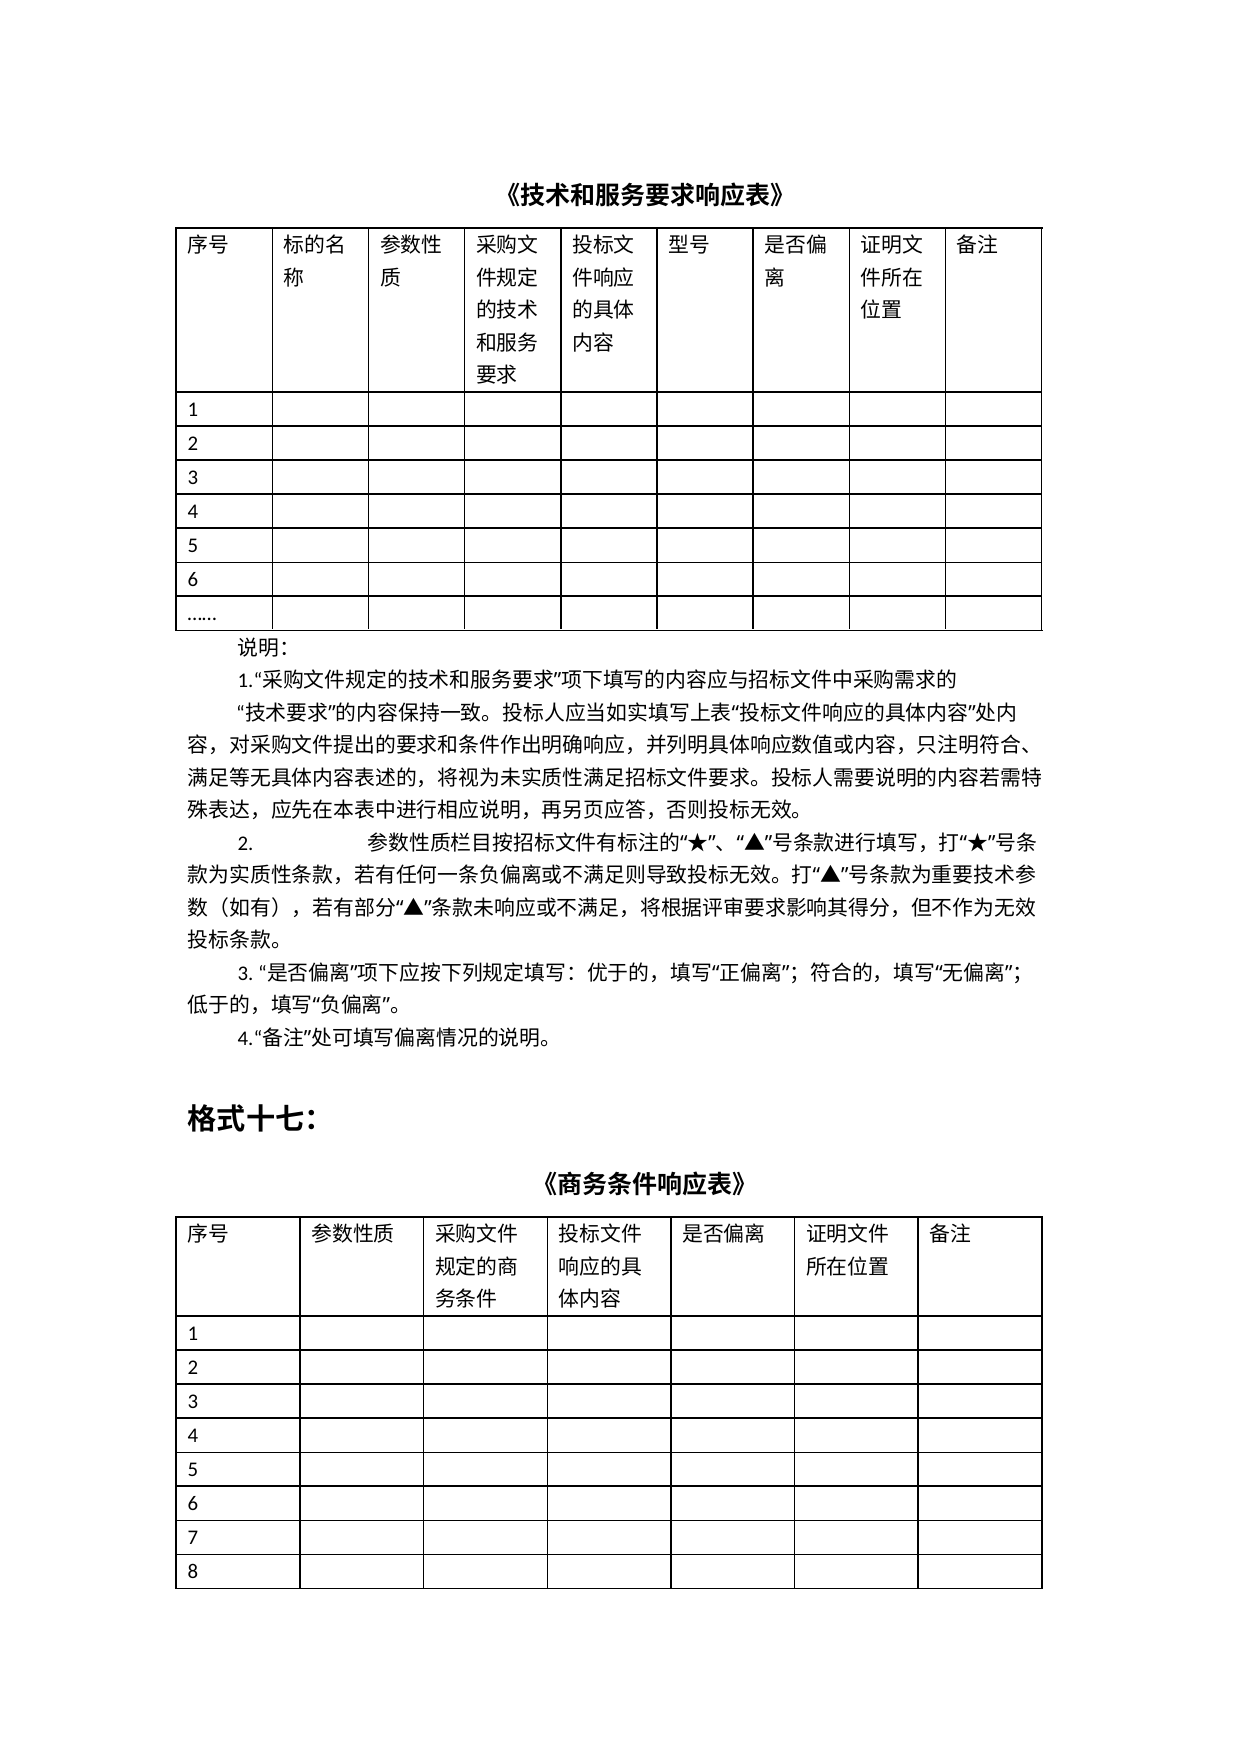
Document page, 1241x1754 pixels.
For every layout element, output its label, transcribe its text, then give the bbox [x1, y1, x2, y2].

table_header 投标文件响应的具体内容 [548, 1218, 670, 1315]
table_cell [301, 1351, 423, 1383]
table_cell [562, 563, 656, 595]
table_cell [562, 427, 656, 459]
text 3. “是否偏离”项下应按下列规定填写：优于的，填写“正偏离”；符合的，填写“无偏离”；低于的，填写“负偏离”。 [187, 956, 1053, 1021]
table_cell [754, 495, 849, 527]
table_cell [754, 427, 849, 459]
table_cell 1 [177, 1317, 299, 1349]
table_cell [301, 1419, 423, 1451]
table_cell [754, 393, 849, 425]
table_cell [465, 563, 560, 595]
table_cell [850, 495, 945, 527]
table_cell [562, 495, 656, 527]
table_cell [465, 495, 560, 527]
table_cell [946, 529, 1041, 561]
table_cell [658, 563, 752, 595]
table_cell 2 [177, 1351, 299, 1383]
table_cell [548, 1453, 670, 1485]
table_cell [946, 563, 1041, 595]
table_cell 6 [177, 1487, 299, 1519]
table_cell [424, 1453, 547, 1485]
table_cell [424, 1555, 547, 1588]
table_cell [301, 1453, 423, 1485]
text 说明： [187, 631, 1053, 663]
table_cell [424, 1317, 547, 1349]
table_cell 6 [177, 563, 272, 595]
table_cell [369, 529, 464, 561]
table_cell [301, 1521, 423, 1553]
table_cell [795, 1453, 917, 1485]
table_cell 4 [177, 1419, 299, 1451]
text 1.“采购文件规定的技术和服务要求”项下填写的内容应与招标文件中采购需求的 “技术要求”的内容保持一致。投标人应当如实填写上表“投标文件响应的具体内容”处内容，对采购文件提出的要求和条件作出明确响应，并列明具体响应数值或内容，只注明符合、满足等无具体内容表述的，将视为未实质性满足招标文件要求。投标人需要说明的内容若需特殊表达，应先在本表中进行相应说明，再另页应答，否则投标无效。 [187, 663, 1053, 826]
table_cell [548, 1521, 670, 1553]
table_header 是否偏离 [754, 229, 849, 391]
table_cell [795, 1555, 917, 1588]
table_cell [754, 563, 849, 595]
table_cell 3 [177, 1385, 299, 1417]
table_cell [658, 597, 752, 629]
table_header 备注 [919, 1218, 1041, 1315]
table_cell [754, 461, 849, 493]
table_cell [672, 1521, 794, 1553]
table_header 备注 [946, 229, 1041, 391]
table_cell [273, 495, 368, 527]
table_cell [424, 1419, 547, 1451]
table_cell [754, 597, 849, 629]
table_cell [273, 563, 368, 595]
table_cell [946, 461, 1041, 493]
table_header 采购文件规定的商务条件 [424, 1218, 547, 1315]
table_cell [273, 597, 368, 629]
table_cell [850, 393, 945, 425]
table_cell [465, 393, 560, 425]
table_cell [795, 1385, 917, 1417]
table_cell [548, 1385, 670, 1417]
table_cell [795, 1419, 917, 1451]
table_cell [273, 427, 368, 459]
table_cell [562, 461, 656, 493]
table_cell [658, 461, 752, 493]
table_cell [465, 427, 560, 459]
text 《商务条件响应表》 [187, 1151, 1053, 1216]
table_cell [273, 461, 368, 493]
table_cell [795, 1521, 917, 1553]
table_cell [369, 563, 464, 595]
table_cell [919, 1521, 1041, 1553]
table_cell [658, 427, 752, 459]
table_cell [850, 529, 945, 561]
table_header 参数性质 [301, 1218, 423, 1315]
table_cell [919, 1453, 1041, 1485]
table_cell [369, 393, 464, 425]
table_cell [273, 393, 368, 425]
table_cell [795, 1487, 917, 1519]
table_cell [562, 529, 656, 561]
table_cell [301, 1555, 423, 1588]
table_cell [946, 597, 1041, 629]
table_header 是否偏离 [672, 1218, 794, 1315]
table_header 证明文件所在位置 [850, 229, 945, 391]
table_cell [919, 1385, 1041, 1417]
table_cell …… [177, 597, 272, 629]
table_cell [946, 495, 1041, 527]
table_cell [672, 1419, 794, 1451]
table_cell [672, 1487, 794, 1519]
table_cell [850, 597, 945, 629]
table_cell [273, 529, 368, 561]
table_cell [562, 393, 656, 425]
table_cell [548, 1419, 670, 1451]
table_cell 8 [177, 1555, 299, 1588]
table_header 序号 [177, 1218, 299, 1315]
table_cell 7 [177, 1521, 299, 1553]
text 《技术和服务要求响应表》 [187, 162, 1053, 227]
table_cell [424, 1521, 547, 1553]
table_header 标的名称 [273, 229, 368, 391]
table_cell 1 [177, 393, 272, 425]
table_cell [672, 1317, 794, 1349]
table_cell [301, 1487, 423, 1519]
table_cell [946, 427, 1041, 459]
table_cell [369, 495, 464, 527]
table_cell [548, 1351, 670, 1383]
table_cell [658, 529, 752, 561]
table_cell 3 [177, 461, 272, 493]
table_cell [672, 1555, 794, 1588]
table_cell 2 [177, 427, 272, 459]
table_cell [850, 461, 945, 493]
table_cell [919, 1351, 1041, 1383]
table_cell [672, 1385, 794, 1417]
table_cell [465, 461, 560, 493]
table_cell [658, 393, 752, 425]
table_cell [658, 495, 752, 527]
table_cell 5 [177, 529, 272, 561]
table_cell [548, 1317, 670, 1349]
table_header 参数性质 [369, 229, 464, 391]
table_cell [548, 1487, 670, 1519]
text 2. 参数性质栏目按招标文件有标注的“★”、“▲”号条款进行填写，打“★”号条款为实质性条款，若有任何一条负偏离或不满足则导致投标无效。打“▲”号条款为重要技术参数（如有），若有部分“▲”条款未响应或不满足，将根据评审要求影响其得分，但不作为无效投标条款。 [187, 826, 1053, 956]
table_cell [369, 461, 464, 493]
table_header 投标文件响应的具体内容 [562, 229, 656, 391]
table_cell [919, 1419, 1041, 1451]
table_cell [795, 1351, 917, 1383]
table_header 证明文件所在位置 [795, 1218, 917, 1315]
table_cell [424, 1487, 547, 1519]
table_cell [369, 597, 464, 629]
table_cell [672, 1351, 794, 1383]
table_header 序号 [177, 229, 272, 391]
text 格式十七： [187, 1086, 1053, 1151]
table_cell [301, 1317, 423, 1349]
text 4.“备注”处可填写偏离情况的说明。 [187, 1021, 1053, 1053]
table_cell [424, 1385, 547, 1417]
table_header 采购文件规定的技术和服务要求 [465, 229, 560, 391]
table_cell [850, 563, 945, 595]
table_cell [424, 1351, 547, 1383]
table_header 型号 [658, 229, 752, 391]
table_cell [795, 1317, 917, 1349]
table_cell [850, 427, 945, 459]
table_cell 4 [177, 495, 272, 527]
table_cell [919, 1555, 1041, 1588]
table_cell [946, 393, 1041, 425]
table_cell [465, 597, 560, 629]
table_cell [919, 1487, 1041, 1519]
table_cell [301, 1385, 423, 1417]
table_cell [919, 1317, 1041, 1349]
table_cell [369, 427, 464, 459]
table_cell [562, 597, 656, 629]
table_cell [465, 529, 560, 561]
table_cell [672, 1453, 794, 1485]
table_cell 5 [177, 1453, 299, 1485]
table_cell [548, 1555, 670, 1588]
table_cell [754, 529, 849, 561]
